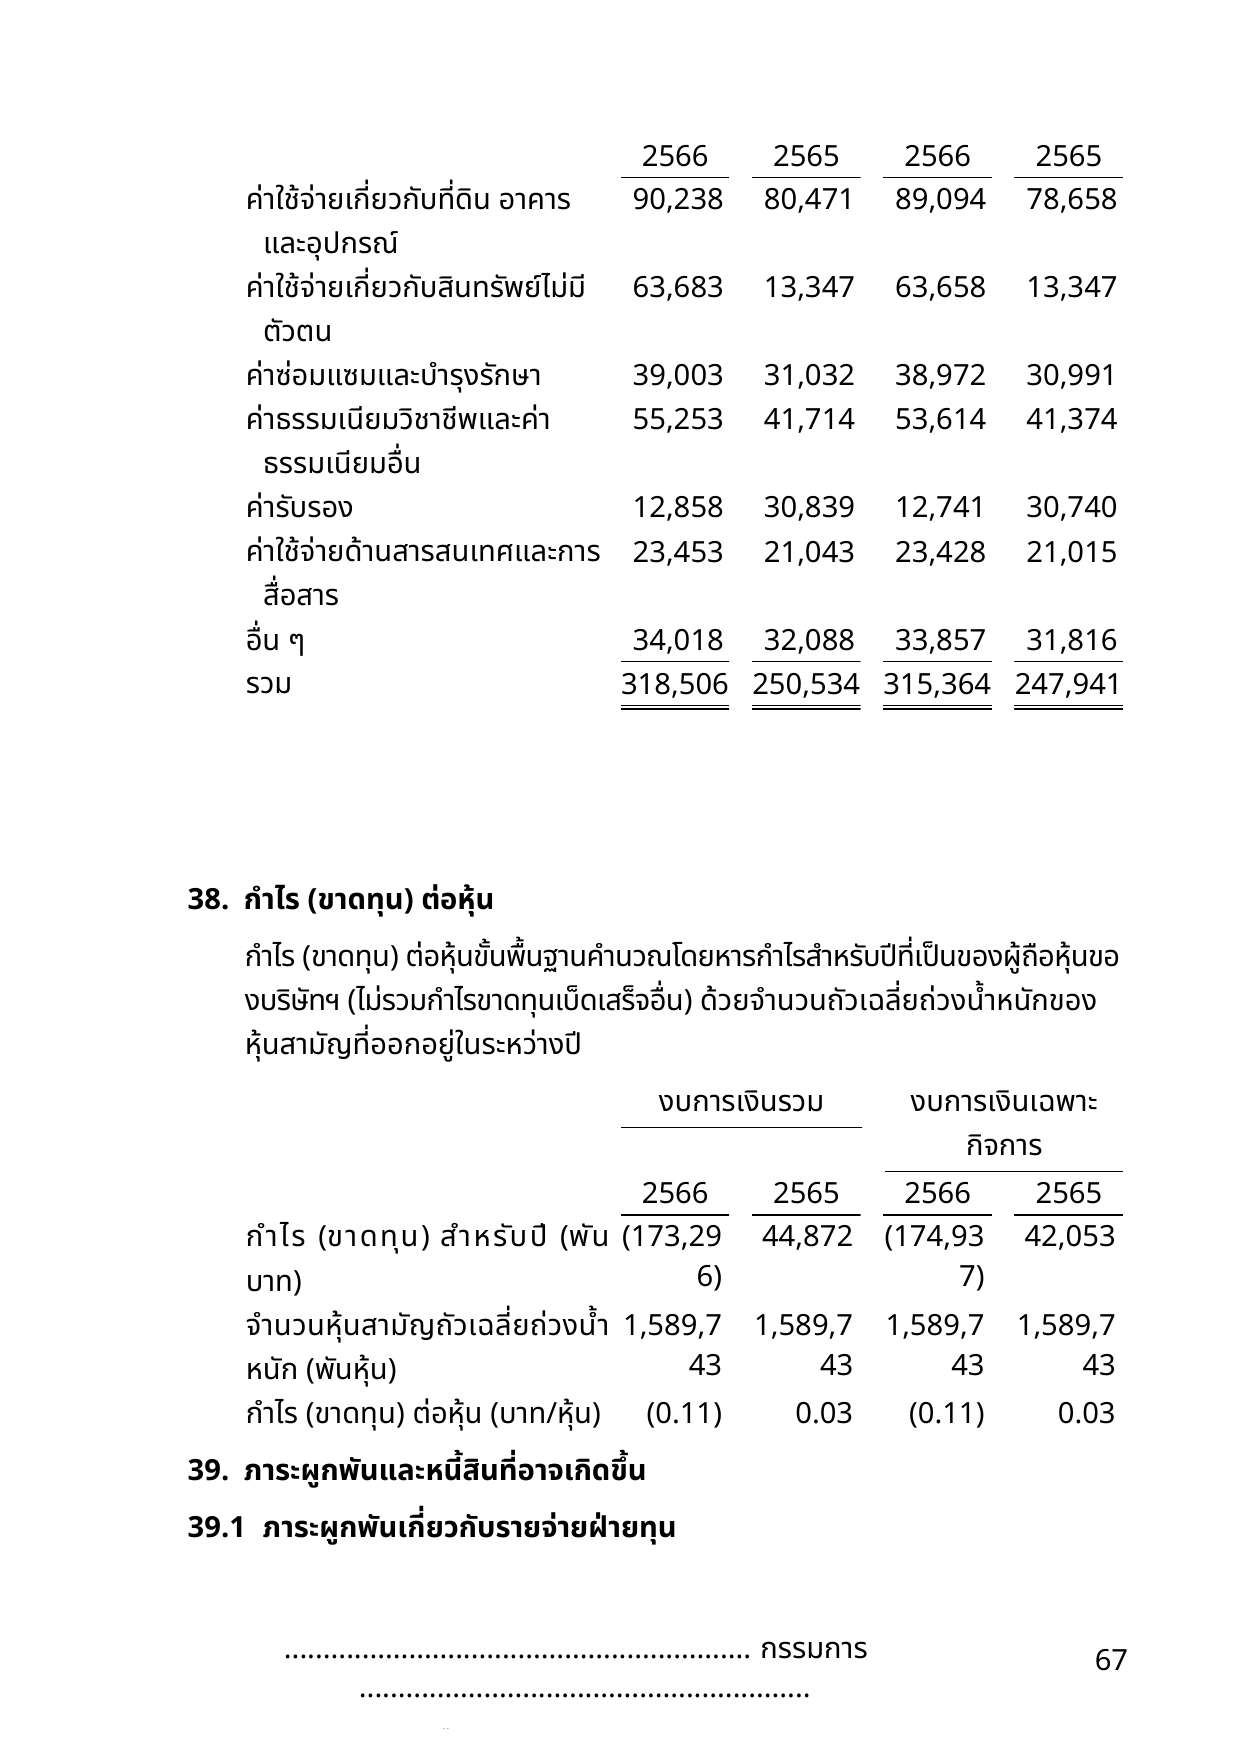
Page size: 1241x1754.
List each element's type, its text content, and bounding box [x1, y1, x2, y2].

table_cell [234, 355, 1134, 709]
text 39. ภาระผูกพันและหนี้สินที่อาจเกิดขึ้น [187, 1449, 1128, 1493]
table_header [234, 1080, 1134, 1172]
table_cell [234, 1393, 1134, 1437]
text กำไร (ขาดทุน) ต่อหุ้นขั้นพื้นฐานคำนวณโดยหารกำไรสำหรับปีที่เป็นของผู้ถือหุ้นของบริษัทฯ (ไม่รวมกำไรขาดทุนเบ็ดเสร็จอื่น) ด้วยจำนวนถัวเฉลี่ยถ่วงน้ำหนักของหุ้นสามัญที่ออกอยู่ในระหว่างปี [187, 935, 1128, 1068]
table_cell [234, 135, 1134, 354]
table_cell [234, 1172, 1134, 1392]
text 39.1 ภาระผูกพันเกี่ยวกับรายจ่ายฝ่ายทุน [187, 1506, 1128, 1550]
text 38. กำไร (ขาดทุน) ต่อหุ้น [187, 878, 1128, 923]
